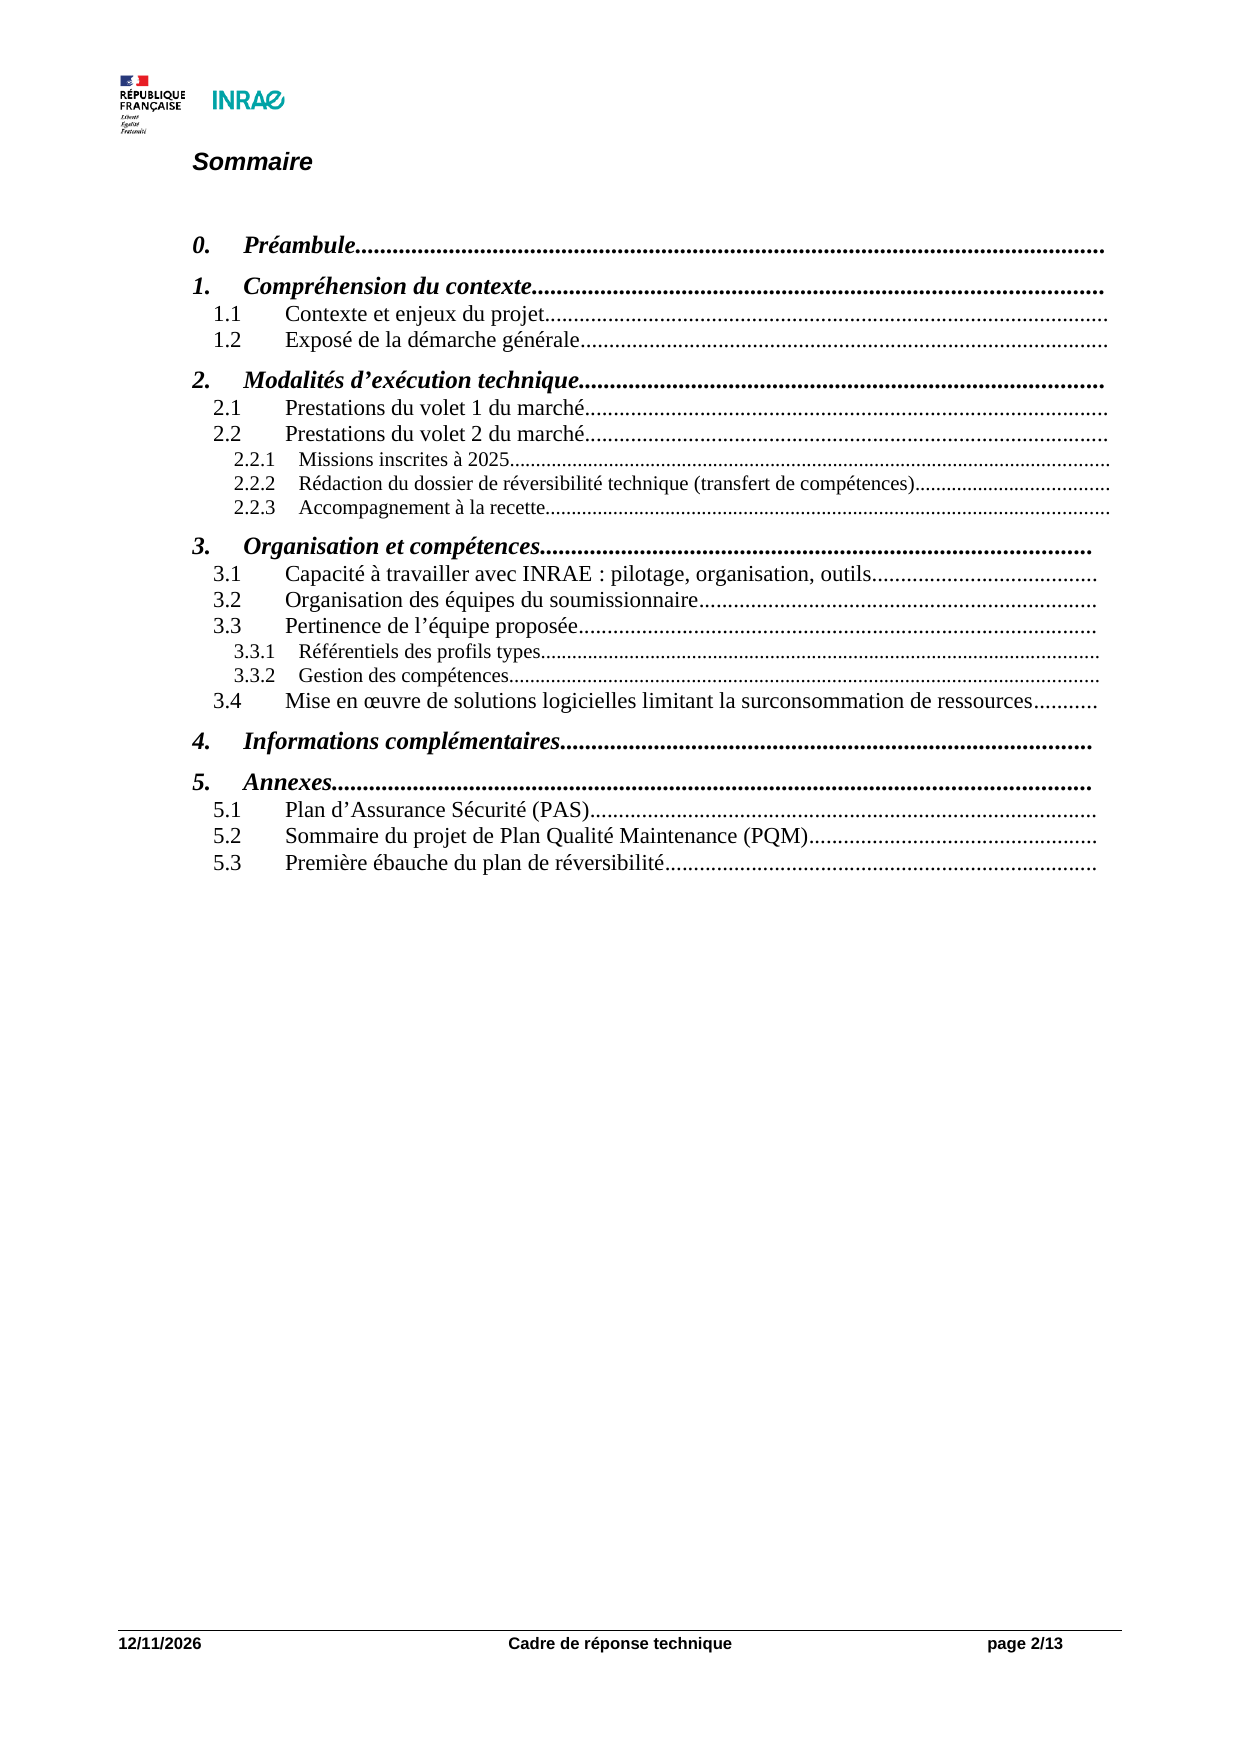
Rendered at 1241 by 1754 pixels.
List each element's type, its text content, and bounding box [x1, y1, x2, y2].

text 5.2 Sommaire du projet de Plan Qualité Maintenance (PQM) 13 [139, 822, 1063, 849]
text 3.3.1 Référentiels des profils types 10 [160, 639, 1063, 663]
text 5. Annexes 13 [118, 767, 1063, 796]
text 3.1 Capacité à travailler avec INRAE : pilotage, organisation, outils 10 [139, 560, 1063, 586]
text 0. Préambule 3 [118, 230, 1063, 258]
text 2.1 Prestations du volet 1 du marché 5 [139, 394, 1063, 420]
text 3.2 Organisation des équipes du soumissionnaire 10 [139, 586, 1063, 613]
text 2.2.2 Rédaction du dossier de réversibilité technique (transfert de compétences) 8 [160, 471, 1063, 494]
text 3.3 Pertinence de l’équipe proposée 10 [139, 613, 1063, 639]
text 1. Compréhension du contexte 4 [118, 271, 1063, 300]
text 3.4 Mise en œuvre de solutions logicielles limitant la surconsommation de ressources 11 [139, 687, 1063, 713]
text 2.2.3 Accompagnement à la recette 9 [160, 494, 1063, 519]
text 5.3 Première ébauche du plan de réversibilité 13 [139, 849, 1063, 875]
text 2.2 Prestations du volet 2 du marché 8 [139, 420, 1063, 446]
text 1.1 Contexte et enjeux du projet 4 [139, 300, 1063, 326]
text 1.2 Exposé de la démarche générale 4 [139, 326, 1063, 352]
text 3. Organisation et compétences 10 [118, 531, 1063, 560]
picture [118, 75, 290, 135]
text 2.2.1 Missions inscrites à 2025 8 [160, 446, 1063, 471]
text Sommaire [118, 147, 1063, 176]
text 2. Modalités d’exécution technique 5 [118, 365, 1063, 394]
text 3.3.2 Gestion des compétences 11 [160, 663, 1063, 687]
text 5.1 Plan d’Assurance Sécurité (PAS) 13 [139, 796, 1063, 822]
text 4. Informations complémentaires 12 [118, 726, 1063, 755]
